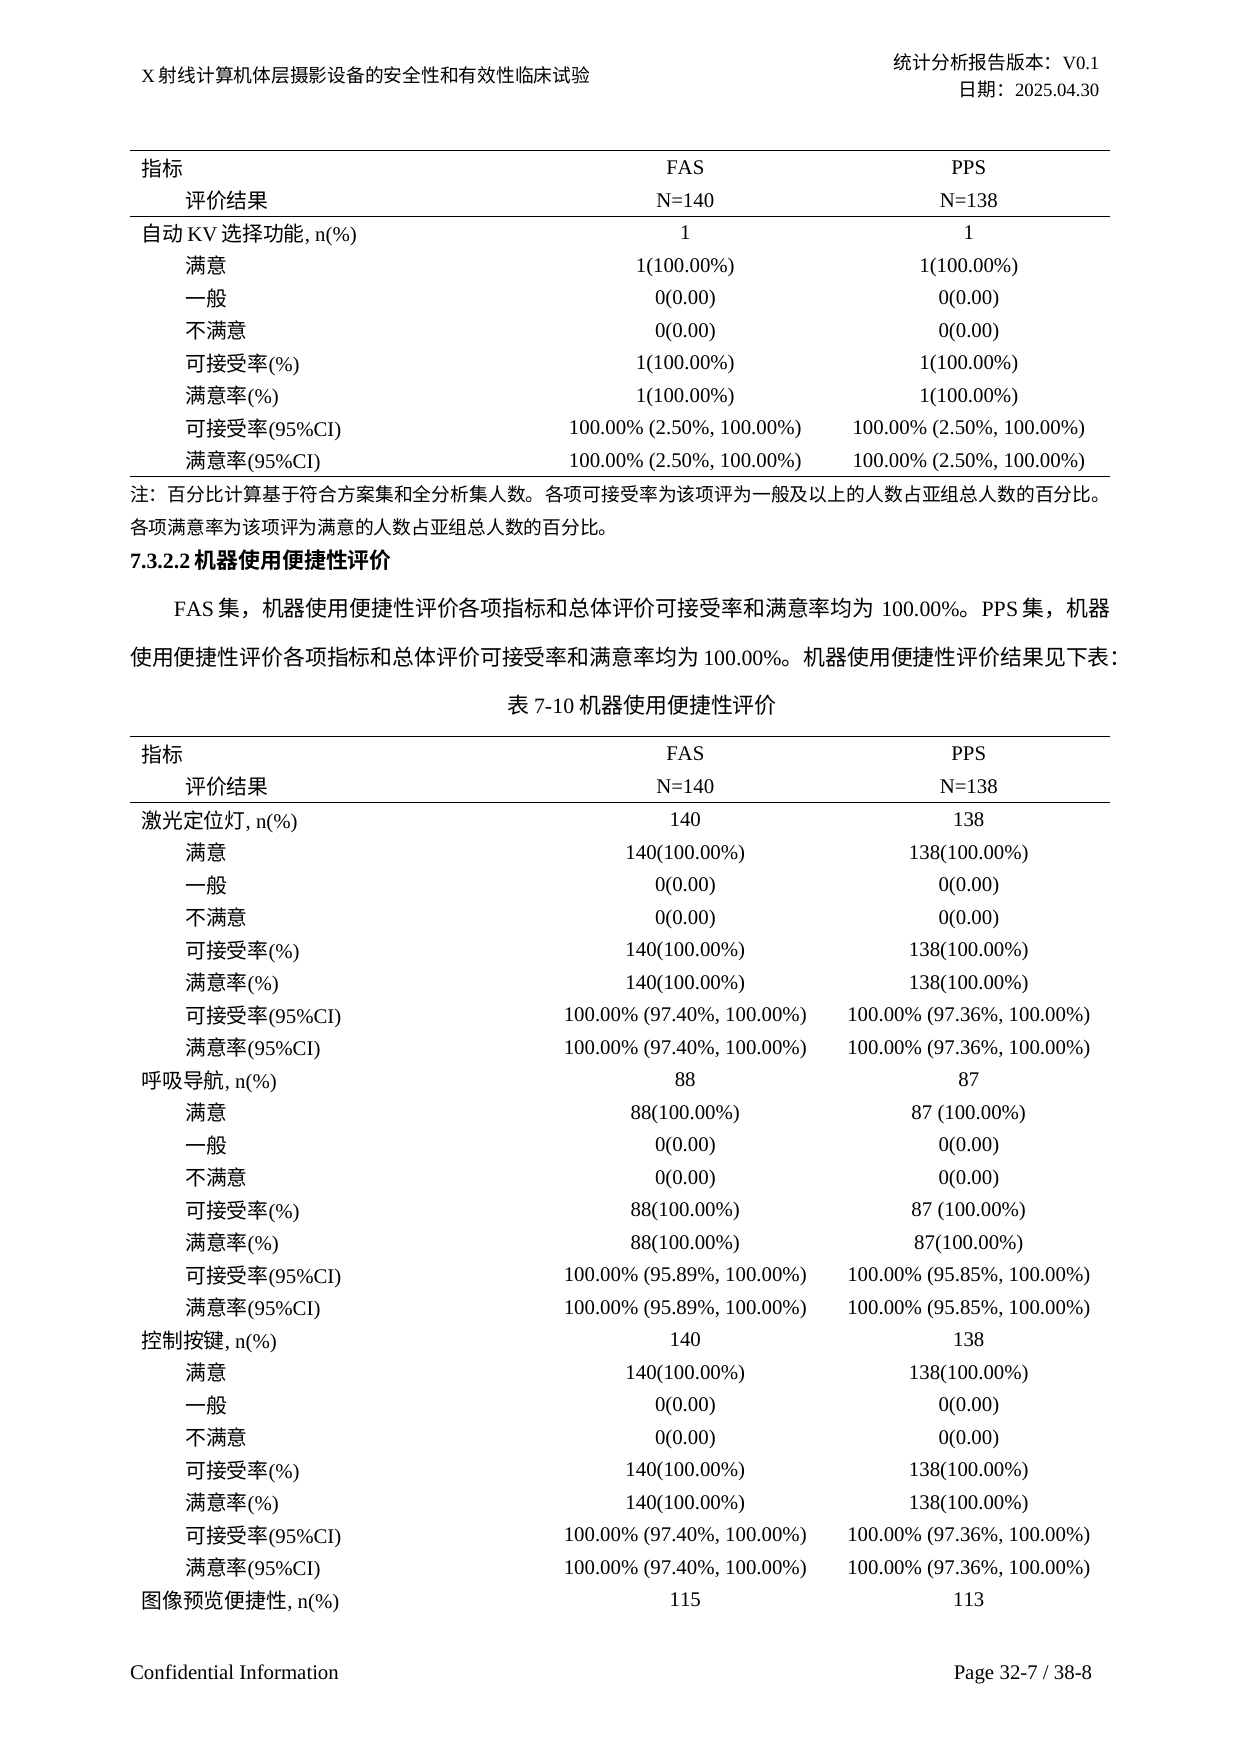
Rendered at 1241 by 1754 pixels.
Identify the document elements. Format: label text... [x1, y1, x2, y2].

table_cell 0(0.00) [827, 868, 1110, 901]
table_cell 满意率(%) [130, 966, 543, 998]
table_cell 87 (100.00%) [827, 1096, 1110, 1128]
table_cell 140(100.00%) [543, 1356, 827, 1388]
table_cell 88 [543, 1063, 827, 1096]
table_cell 不满意 [130, 314, 543, 346]
table_cell 满意率(%) [130, 1226, 543, 1258]
table_cell 100.00% (95.85%, 100.00%) [827, 1291, 1110, 1323]
table_cell 100.00% (2.50%, 100.00%) [543, 444, 827, 476]
table_cell 1(100.00%) [827, 346, 1110, 379]
table_cell 138 [827, 1323, 1110, 1356]
table_cell 满意 [130, 1096, 543, 1128]
table_cell 88(100.00%) [543, 1226, 827, 1258]
table_header PPS N=138 [827, 151, 1110, 216]
table_cell 100.00% (2.50%, 100.00%) [827, 444, 1110, 476]
table_cell 一般 [130, 281, 543, 314]
table_cell 1 [543, 217, 827, 249]
table_cell 可接受率(%) [130, 1453, 543, 1486]
table_cell 87 [827, 1063, 1110, 1096]
table_cell 不满意 [130, 901, 543, 933]
table_cell 图像预览便捷性, n(%) [130, 1583, 543, 1616]
text FAS集，机器使用便捷性评价各项指标和总体评价可接受率和满意率均为100.00%。PPS集，机器使用便捷性评价各项指标和总体评价可接受率和满意率均为100.00%。机器使用便捷性评价结果见下表： [130, 591, 1110, 672]
table_cell 0(0.00) [827, 1161, 1110, 1193]
table_cell 138(100.00%) [827, 836, 1110, 868]
table_cell 满意 [130, 249, 543, 281]
table_cell 100.00% (95.89%, 100.00%) [543, 1291, 827, 1323]
table_cell 100.00% (97.40%, 100.00%) [543, 998, 827, 1031]
table_cell 100.00% (2.50%, 100.00%) [827, 411, 1110, 444]
table_cell 可接受率(95%CI) [130, 1518, 543, 1551]
table_header FAS N=140 [543, 737, 827, 802]
table_cell 100.00% (97.36%, 100.00%) [827, 998, 1110, 1031]
table_cell 可接受率(%) [130, 933, 543, 966]
table_cell 87 (100.00%) [827, 1193, 1110, 1226]
table_cell 0(0.00) [543, 901, 827, 933]
table_cell 100.00% (97.40%, 100.00%) [543, 1551, 827, 1583]
table_cell 0(0.00) [543, 1388, 827, 1421]
table_cell 100.00% (95.85%, 100.00%) [827, 1258, 1110, 1291]
table_cell 满意率(95%CI) [130, 1291, 543, 1323]
table_cell 138 [827, 803, 1110, 836]
table_cell 100.00% (97.40%, 100.00%) [543, 1031, 827, 1063]
table_cell 138(100.00%) [827, 966, 1110, 998]
table_cell 88(100.00%) [543, 1193, 827, 1226]
table_cell 0(0.00) [827, 1388, 1110, 1421]
table_cell 100.00% (95.89%, 100.00%) [543, 1258, 827, 1291]
table_cell 满意 [130, 836, 543, 868]
table_header 指标 评价结果 [130, 151, 543, 216]
table_cell 0(0.00) [543, 281, 827, 314]
table_cell 可接受率(95%CI) [130, 411, 543, 444]
table_cell 100.00% (97.36%, 100.00%) [827, 1518, 1110, 1551]
table_cell 113 [827, 1583, 1110, 1616]
table_header FAS N=140 [543, 151, 827, 216]
table_cell 可接受率(95%CI) [130, 1258, 543, 1291]
table_cell 一般 [130, 1388, 543, 1421]
table_cell 0(0.00) [827, 314, 1110, 346]
table_cell 1(100.00%) [543, 249, 827, 281]
table_cell 满意率(95%CI) [130, 444, 543, 476]
table_cell 140 [543, 803, 827, 836]
table_cell 140(100.00%) [543, 966, 827, 998]
table_cell 140(100.00%) [543, 933, 827, 966]
table_cell 0(0.00) [827, 1128, 1110, 1161]
table_cell 一般 [130, 1128, 543, 1161]
text 表7-10 机器使用便捷性评价 [130, 688, 1110, 720]
table_cell 可接受率(95%CI) [130, 998, 543, 1031]
table_cell 0(0.00) [543, 1421, 827, 1453]
table_cell 不满意 [130, 1161, 543, 1193]
table_cell 0(0.00) [543, 314, 827, 346]
table_cell 0(0.00) [543, 1161, 827, 1193]
table_cell 激光定位灯, n(%) [130, 803, 543, 836]
table_header PPS N=138 [827, 737, 1110, 802]
table_cell 不满意 [130, 1421, 543, 1453]
table_cell 满意率(95%CI) [130, 1031, 543, 1063]
table_cell 可接受率(%) [130, 346, 543, 379]
text 7.3.2.2机器使用便捷性评价 [130, 542, 1110, 575]
table_cell 1(100.00%) [827, 379, 1110, 411]
table_cell 呼吸导航, n(%) [130, 1063, 543, 1096]
table_cell 0(0.00) [827, 281, 1110, 314]
table_cell 1 [827, 217, 1110, 249]
table_cell 满意率(%) [130, 379, 543, 411]
table_cell 138(100.00%) [827, 1486, 1110, 1518]
table_cell 100.00% (97.40%, 100.00%) [543, 1518, 827, 1551]
table_cell 1(100.00%) [543, 346, 827, 379]
table_cell 0(0.00) [543, 868, 827, 901]
table_cell 115 [543, 1583, 827, 1616]
table_cell 0(0.00) [827, 1421, 1110, 1453]
table_cell 138(100.00%) [827, 1356, 1110, 1388]
table_header 指标 评价结果 [130, 737, 543, 802]
table_cell 140(100.00%) [543, 1453, 827, 1486]
table_cell 满意 [130, 1356, 543, 1388]
table_cell 140(100.00%) [543, 1486, 827, 1518]
table_cell 满意率(%) [130, 1486, 543, 1518]
table_cell 88(100.00%) [543, 1096, 827, 1128]
table_cell 138(100.00%) [827, 1453, 1110, 1486]
table_cell 自动KV选择功能, n(%) [130, 217, 543, 249]
table_cell 0(0.00) [543, 1128, 827, 1161]
table_cell 1(100.00%) [827, 249, 1110, 281]
table_cell 一般 [130, 868, 543, 901]
table_cell 140 [543, 1323, 827, 1356]
table_cell 138(100.00%) [827, 933, 1110, 966]
text 注：百分比计算基于符合方案集和全分析集人数。各项可接受率为该项评为一般及以上的人数占亚组总人数的百分比。各项满意率为该项评为满意的人数占亚组总人数的百分比。 [130, 477, 1110, 542]
table_cell 100.00% (97.36%, 100.00%) [827, 1031, 1110, 1063]
table_cell 控制按键, n(%) [130, 1323, 543, 1356]
table_cell 0(0.00) [827, 901, 1110, 933]
table_cell 87(100.00%) [827, 1226, 1110, 1258]
table_cell 1(100.00%) [543, 379, 827, 411]
table_cell 100.00% (97.36%, 100.00%) [827, 1551, 1110, 1583]
table_cell 140(100.00%) [543, 836, 827, 868]
table_cell 100.00% (2.50%, 100.00%) [543, 411, 827, 444]
table_cell 可接受率(%) [130, 1193, 543, 1226]
table_cell 满意率(95%CI) [130, 1551, 543, 1583]
